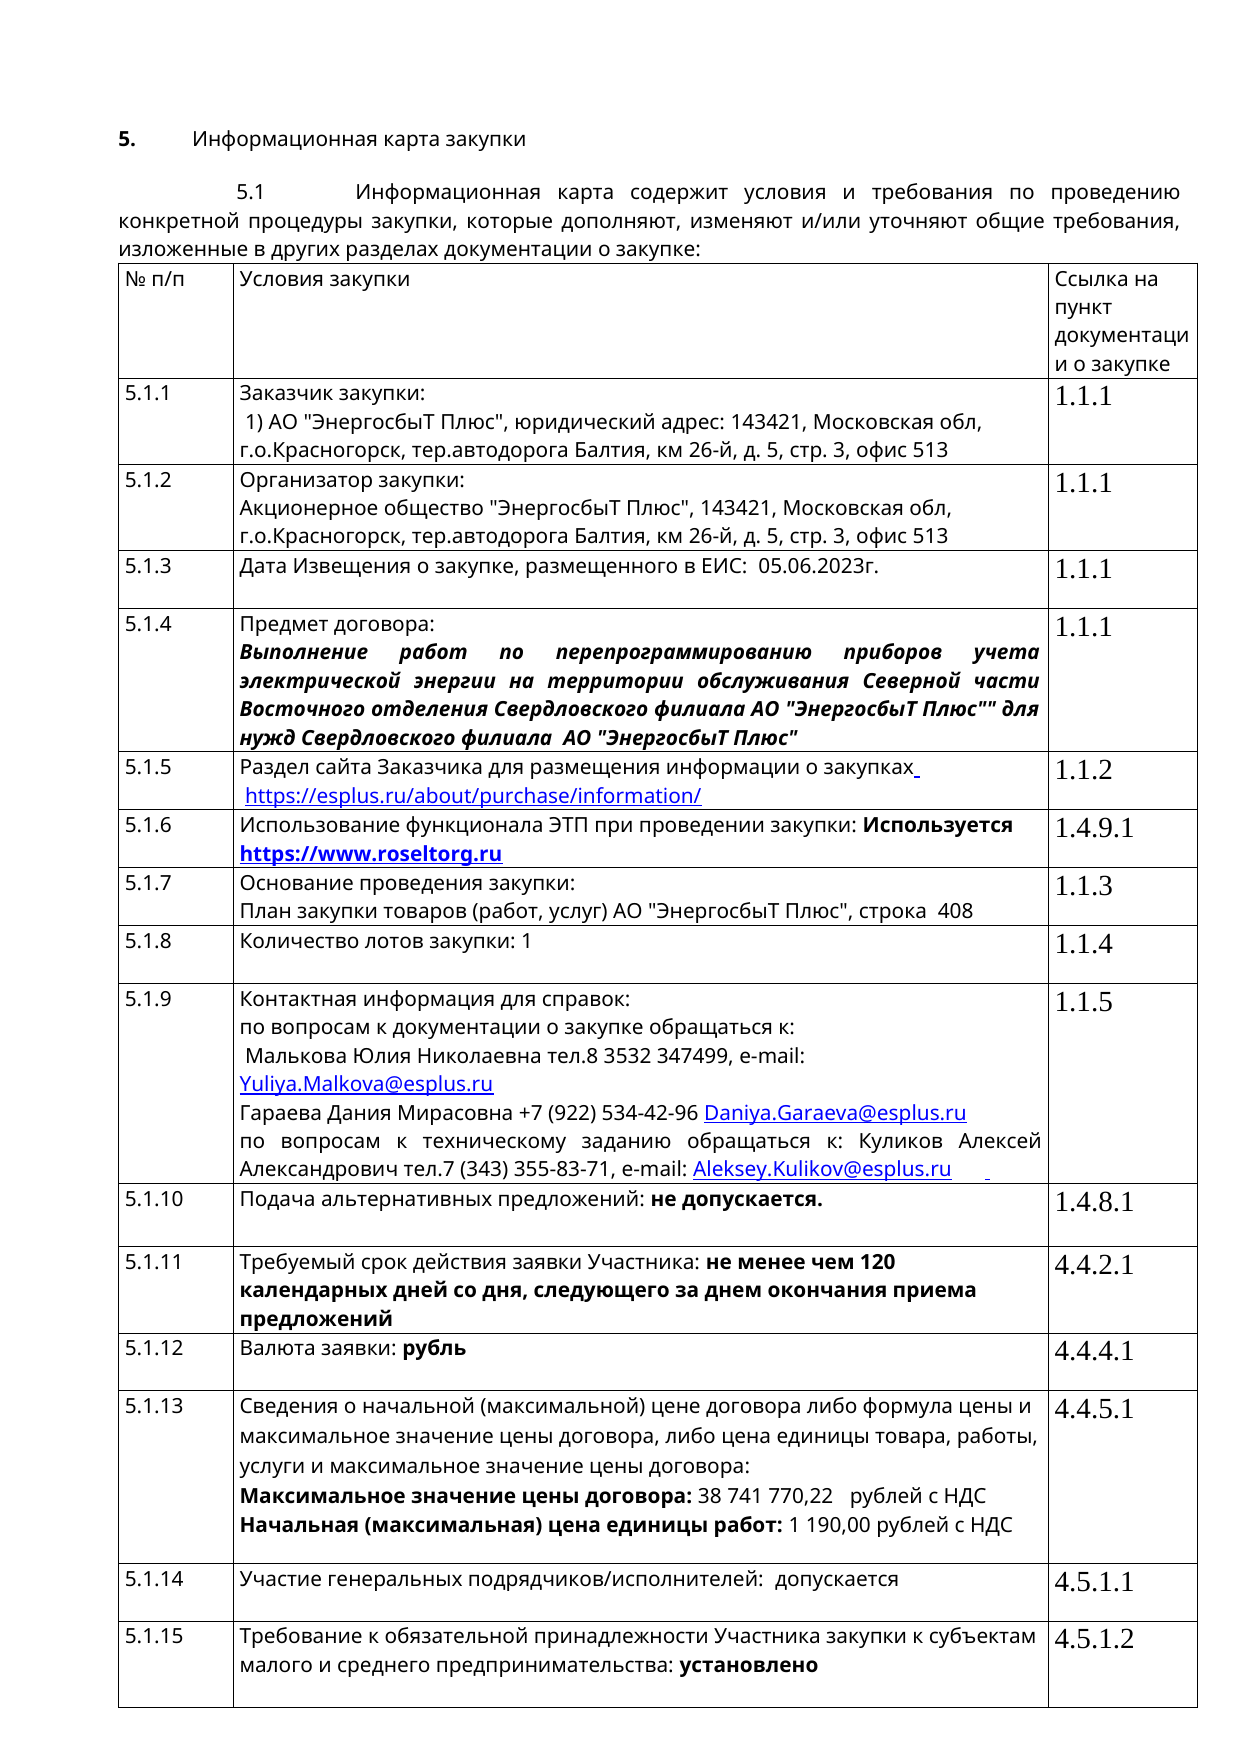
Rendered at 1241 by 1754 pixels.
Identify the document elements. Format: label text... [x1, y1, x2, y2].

table_cell 4.4.4.1 [1049, 1334, 1197, 1390]
table_cell Предмет договора: Выполнение работ по перепрограммированию приборов учета электрической энергии на территории обслуживания Северной части Восточного отделения Свердловского филиала АО "ЭнергосбыТ Плюс"" для нужд Свердловского филиала АО "ЭнергосбыТ Плюс" [234, 609, 1048, 751]
table_cell 1.4.7.1 [1049, 1184, 1197, 1246]
table_cell [119, 465, 233, 550]
table_cell 4.4.2.1 [1049, 1247, 1197, 1332]
table_cell Раздел сайта Заказчика для размещения информации о закупках https://esplus.ru/about/purchase/information/ [234, 752, 1048, 809]
table_cell 4.5.1.2 [1049, 1622, 1197, 1707]
table_header Условия закупки [234, 264, 1048, 377]
table_cell [119, 984, 233, 1183]
table_cell 4.4.5.1 [1049, 1391, 1197, 1563]
table_cell Использование функционала ЭТП при проведении закупки: Используется https://www.roseltorg.ru [234, 810, 1048, 867]
table_cell 1.4.8.1 [1049, 810, 1197, 867]
table_cell 1.1.1 [1049, 465, 1197, 550]
table_cell 1.1.4 [1049, 926, 1197, 983]
table_cell [119, 1622, 233, 1707]
table_cell [119, 379, 233, 464]
table_cell Валюта заявки: рубль [234, 1334, 1048, 1390]
table_cell 1.1.5 [1049, 984, 1197, 1183]
table_cell [119, 1334, 233, 1390]
table_cell Требование к обязательной принадлежности Участника закупки к субъектам малого и среднего предпринимательства: установлено [234, 1622, 1048, 1707]
table_header Ссылка на пункт документации о закупке [1049, 264, 1197, 377]
table_cell 4.5.1.1 [1049, 1564, 1197, 1621]
table_cell 1.1.1 [1049, 551, 1197, 608]
table_cell Сведения о начальной (максимальной) цене договора либо формула цены и максимальное значение цены договора, либо цена единицы товара, работы, услуги и максимальное значение цены договора: Максимальное значение цены договора: 38 741 770,22 рублей с НДС Начальная (максимальная) цена единицы работ: 1 190,00 рублей с НДС [234, 1391, 1048, 1563]
table_cell [119, 752, 233, 809]
table_cell [119, 1247, 233, 1332]
table_cell [119, 1564, 233, 1621]
table_cell [119, 868, 233, 925]
table_cell 1.1.1 [1049, 609, 1197, 751]
table_cell [119, 926, 233, 983]
table_cell Участие генеральных подрядчиков/исполнителей: допускается [234, 1564, 1048, 1621]
table_cell [119, 1184, 233, 1246]
table_cell Дата Извещения о закупке, размещенного в ЕИС: 05.06.2023г. [234, 551, 1048, 608]
table_cell 1.1.1 [1049, 379, 1197, 464]
table_cell Подача альтернативных предложений: не допускается. [234, 1184, 1048, 1246]
table_cell Требуемый срок действия заявки Участника: не менее чем 120 календарных дней со дня, следующего за днем окончания приема предложений [234, 1247, 1048, 1332]
table_cell Заказчик закупки: 1) АО "ЭнергосбыТ Плюс", юридический адрес: 143421, Московская обл, г.о.Красногорск, тер.автодорога Балтия, км 26-й, д. 5, стр. 3, офис 513 [234, 379, 1048, 464]
table_cell Количество лотов закупки: 1 [234, 926, 1048, 983]
table_cell [119, 810, 233, 867]
table_cell 1.1.2 [1049, 752, 1197, 809]
table_cell [119, 609, 233, 751]
table_cell [119, 551, 233, 608]
table_cell Организатор закупки: Акционерное общество "ЭнергосбыТ Плюс", 143421, Московская обл, г.о.Красногорск, тер.автодорога Балтия, км 26-й, д. 5, стр. 3, офис 513 [234, 465, 1048, 550]
table_cell 1.1.3 [1049, 868, 1197, 925]
table_header № п/п [119, 264, 233, 377]
subtitle Информационная карта закупки [118, 124, 1181, 152]
table_cell Основание проведения закупки: План закупки товаров (работ, услуг) АО "ЭнергосбыТ Плюс", строка 408 [234, 868, 1048, 925]
text 5.1 Информационная карта содержит условия и требования по проведению конкретной процедуры закупки, которые дополняют, изменяют и/или уточняют общие требования, изложенные в других разделах документации о закупке: [118, 177, 1181, 263]
table_cell Контактная информация для справок: по вопросам к документации о закупке обращаться к: Малькова Юлия Николаевна тел.8 3532 347499, e-mail: Yuliya.Malkova@esplus.ru Гараева Дания Мирасовна +7 (922) 534-42-96 Daniya.Garaeva@esplus.ru по вопросам к техническому заданию обращаться к: Куликов Алексей Александрович тел.7 (343) 355-83-71, e-mail: Aleksey.Kulikov@esplus.ru [234, 984, 1048, 1183]
table_cell [119, 1391, 233, 1563]
